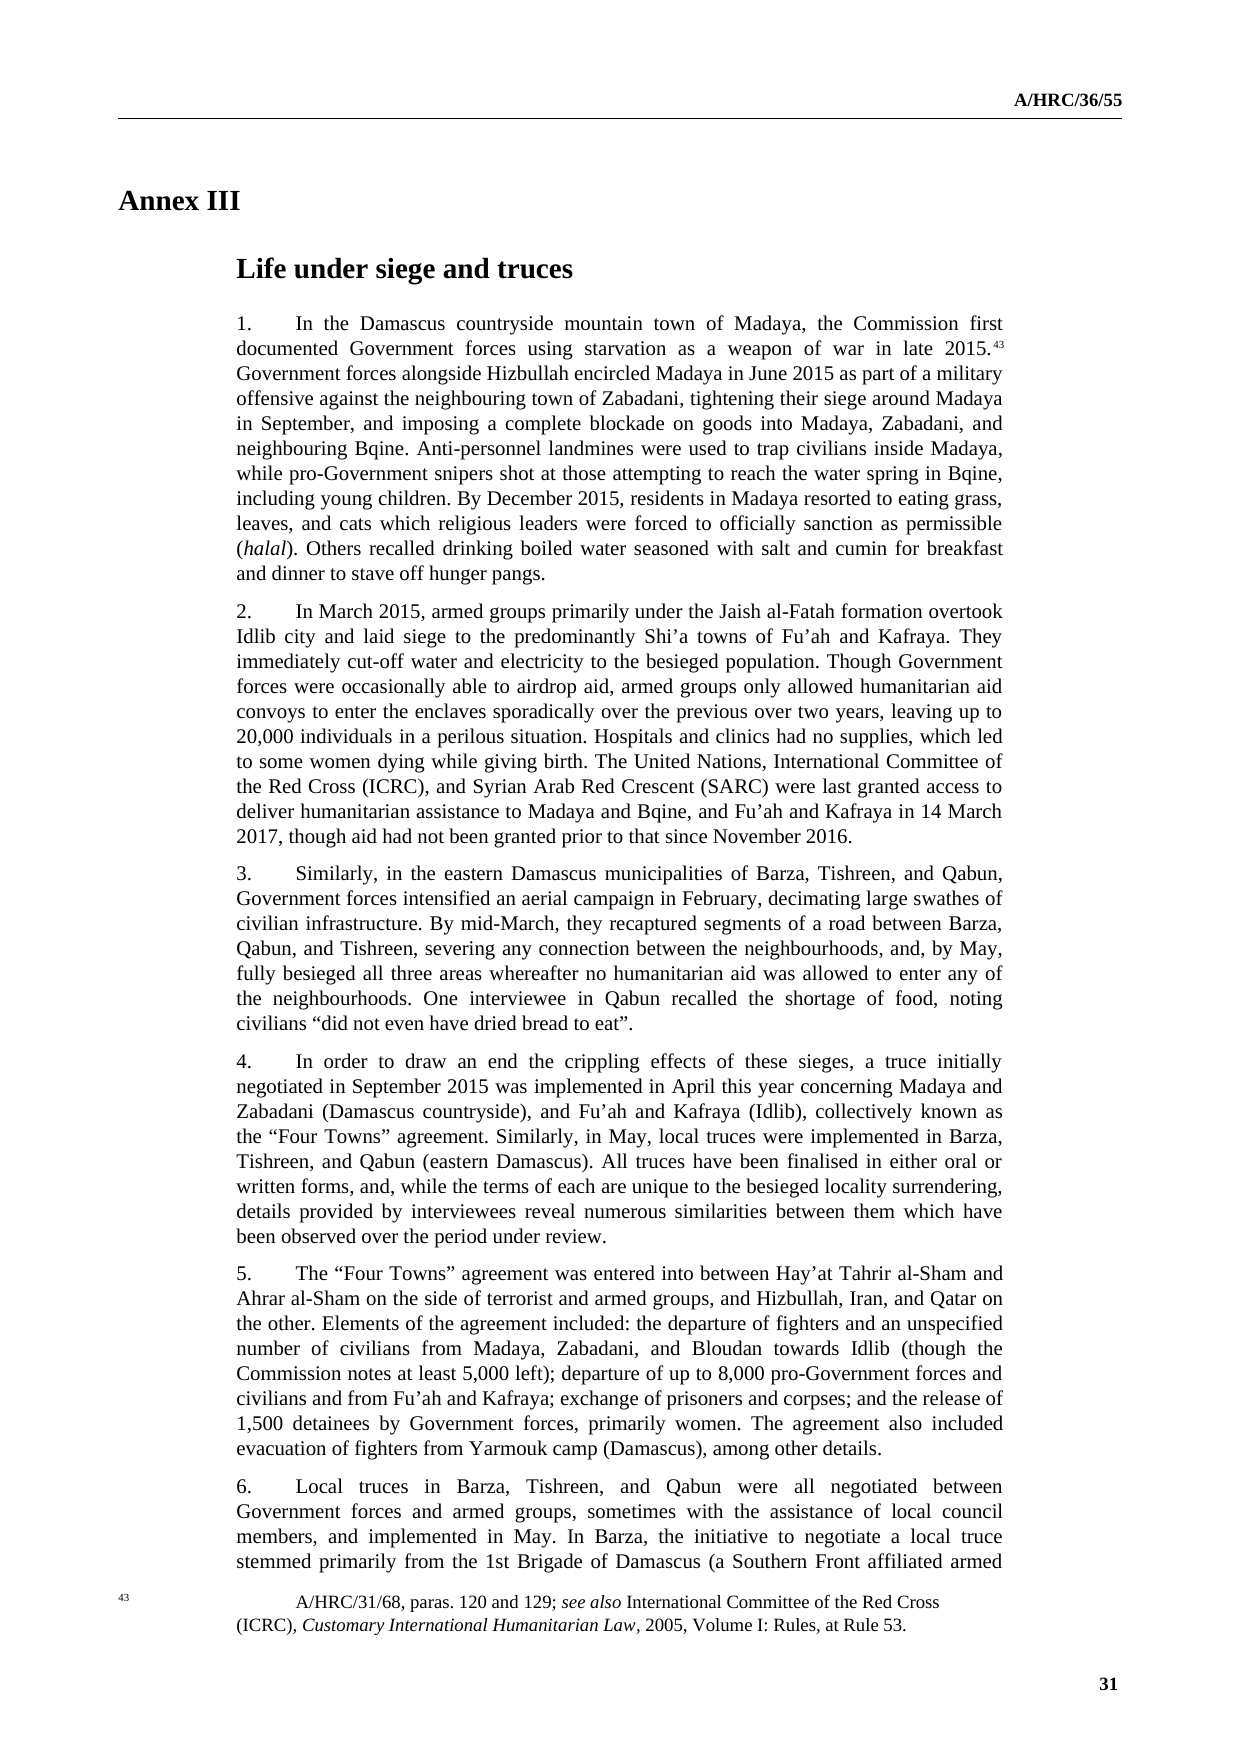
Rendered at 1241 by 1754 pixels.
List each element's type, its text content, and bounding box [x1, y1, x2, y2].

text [236, 1473, 1004, 1573]
text 3. Similarly, in the eastern Damascus municipalities of Barza, Tishreen, and Qabun, Government forces intensified an aerial campaign in February, decimating large swathes of civilian infrastructure. By mid-March, they recaptured segments of a road between Barza, Qabun, and Tishreen, severing any connection between the neighbourhoods, and, by May, fully besieged all three areas whereafter no humanitarian aid was allowed to enter any of the neighbourhoods. One interviewee in Qabun recalled the shortage of food, noting civilians “did not even have dried bread to eat”. [236, 860, 1004, 1035]
text Annex III [118, 185, 1004, 216]
text 2. In March 2015, armed groups primarily under the Jaish al-Fatah formation overtook Idlib city and laid siege to the predominantly Shi’a towns of Fu’ah and Kafraya. They immediately cut-off water and electricity to the besieged population. Though Government forces were occasionally able to airdrop aid, armed groups only allowed humanitarian aid convoys to enter the enclaves sporadically over the previous over two years, leaving up to 20,000 individuals in a perilous situation. Hospitals and clinics had no supplies, which led to some women dying while giving birth. The United Nations, International Committee of the Red Cross (ICRC), and Syrian Arab Red Crescent (SARC) were last granted access to deliver humanitarian assistance to Madaya and Bqine, and Fu’ah and Kafraya in 14 March 2017, though aid had not been granted prior to that since November 2016. [236, 598, 1004, 848]
text 4. In order to draw an end the crippling effects of these sieges, a truce initially negotiated in September 2015 was implemented in April this year concerning Madaya and Zabadani (Damascus countryside), and Fu’ah and Kafraya (Idlib), collectively known as the “Four Towns” agreement. Similarly, in May, local truces were implemented in Barza, Tishreen, and Qabun (eastern Damascus). All truces have been finalised in either oral or written forms, and, while the terms of each are unique to the besieged locality surrendering, details provided by interviewees reveal numerous similarities between them which have been observed over the period under review. [236, 1048, 1004, 1248]
text 1. In the Damascus countryside mountain town of Madaya, the Commission first documented Government forces using starvation as a weapon of war in late 2015. Government forces alongside Hizbullah encircled Madaya in June 2015 as part of a military offensive against the neighbouring town of Zabadani, tightening their siege around Madaya in September, and imposing a complete blockade on goods into Madaya, Zabadani, and neighbouring Bqine. Anti-personnel landmines were used to trap civilians inside Madaya, while pro-Government snipers shot at those attempting to reach the water spring in Bqine, including young children. By December 2015, residents in Madaya resorted to eating grass, leaves, and cats which religious leaders were forced to officially sanction as permissible (halal). Others recalled drinking boiled water seasoned with salt and cumin for breakfast and dinner to stave off hunger pangs. [236, 310, 1004, 585]
text 5. The “Four Towns” agreement was entered into between Hay’at Tahrir al-Sham and Ahrar al-Sham on the side of terrorist and armed groups, and Hizbullah, Iran, and Qatar on the other. Elements of the agreement included: the departure of fighters and an unspecified number of civilians from Madaya, Zabadani, and Bloudan towards Idlib (though the Commission notes at least 5,000 left); departure of up to 8,000 pro-Government forces and civilians and from Fu’ah and Kafraya; exchange of prisoners and corpses; and the release of 1,500 detainees by Government forces, primarily women. The agreement also included evacuation of fighters from Yarmouk camp (Damascus), among other details. [236, 1260, 1004, 1460]
text Life under siege and truces [118, 254, 1004, 285]
